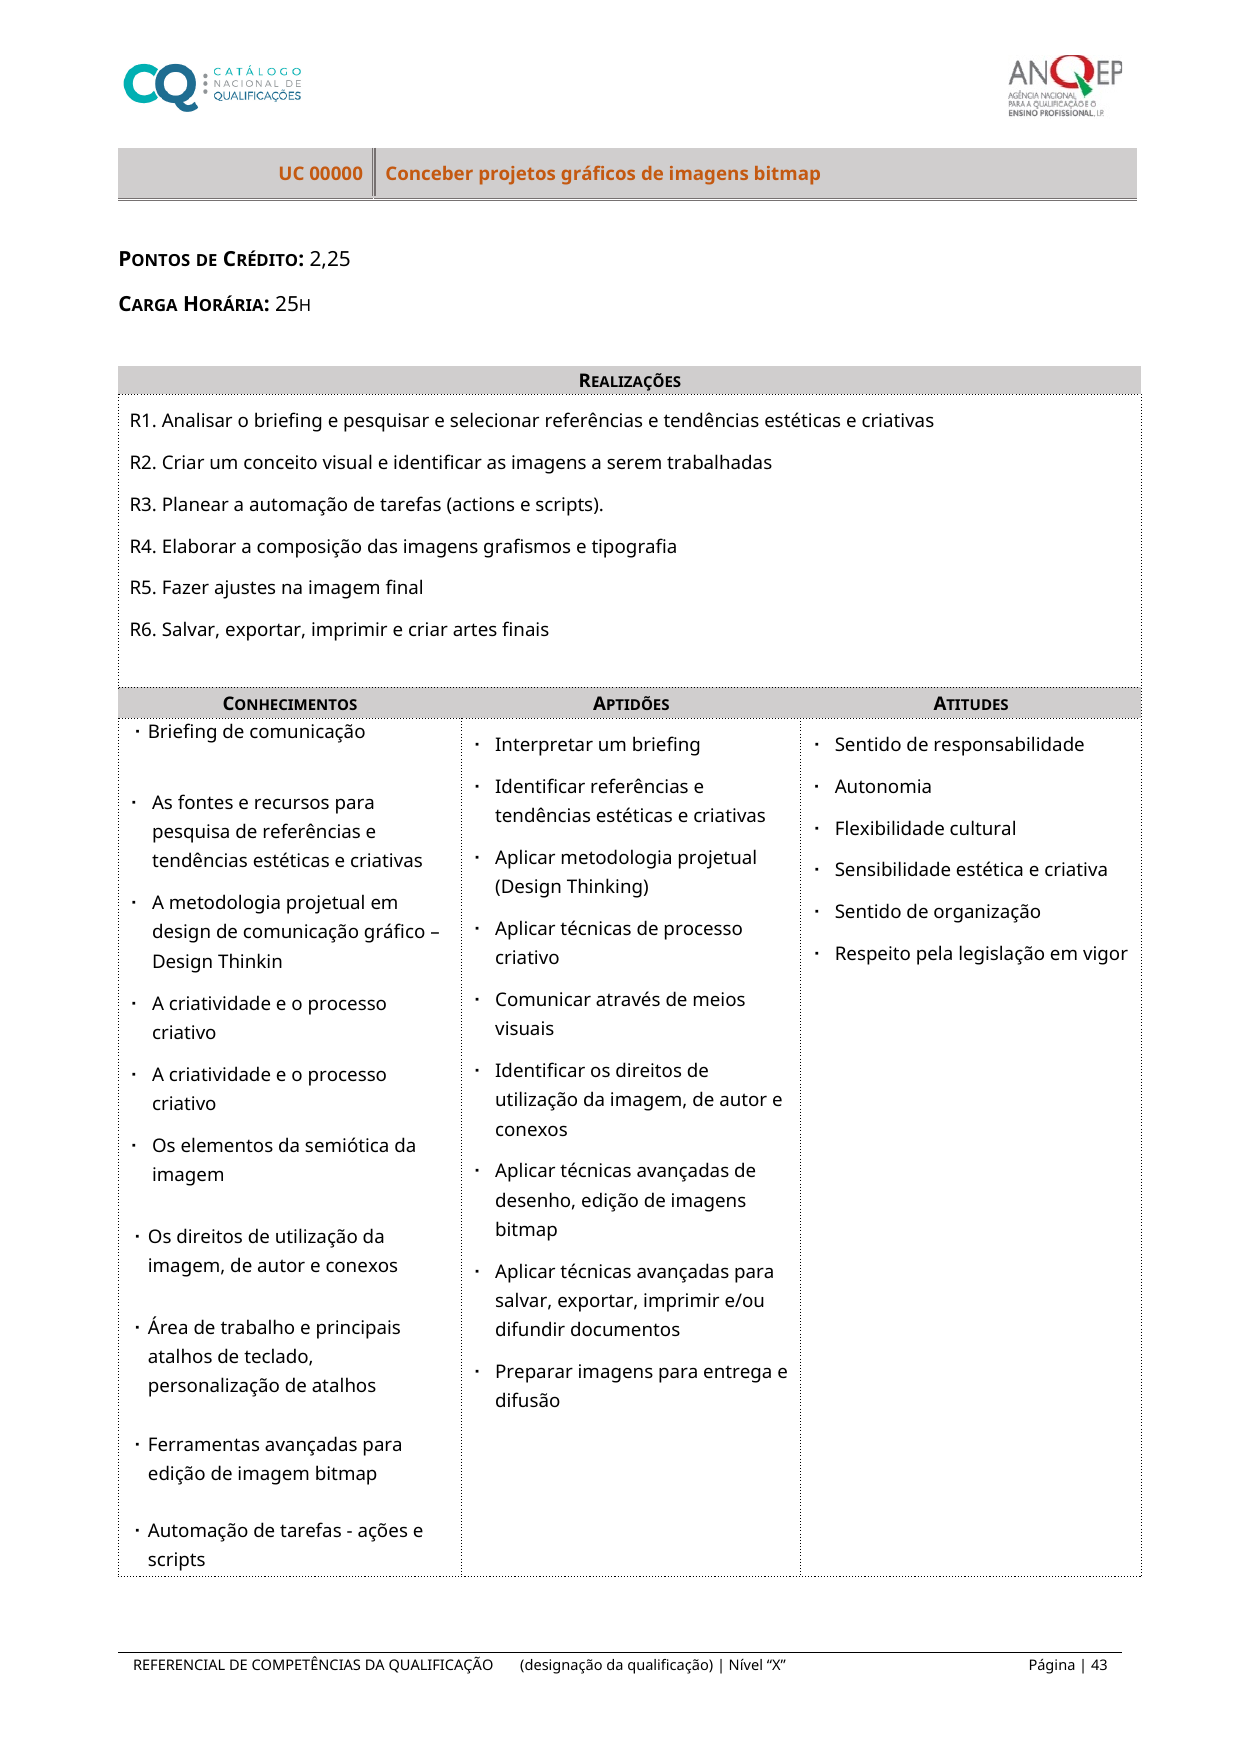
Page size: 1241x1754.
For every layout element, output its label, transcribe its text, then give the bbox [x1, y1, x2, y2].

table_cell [118, 718, 461, 1576]
picture [118, 46, 306, 130]
table_cell R1. Analisar o briefing e pesquisar e selecionar referências e tendências estéticas e criativas R2. Criar um conceito visual e identificar as imagens a serem trabalhadas R3. Planear a automação de tarefas (actions e scripts). R4. Elaborar a composição das imagens grafismos e tipografia R5. Fazer ajustes na imagem final R6. Salvar, exportar, imprimir e criar artes finais [118, 394, 1141, 687]
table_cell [801, 718, 1141, 1576]
table_cell Conhecimentos [118, 687, 461, 718]
table_cell Atitudes [801, 687, 1141, 718]
table_header UC 00000 [118, 148, 374, 198]
text Pontos de Crédito: 2,25 [118, 244, 1122, 272]
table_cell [461, 718, 801, 1576]
table_header Realizações [118, 366, 1141, 394]
table_cell Aptidões [461, 687, 801, 718]
picture [1008, 55, 1123, 119]
table_header Conceber projetos gráficos de imagens bitmap [374, 148, 1137, 198]
text Carga Horária: 25h [118, 289, 1122, 318]
